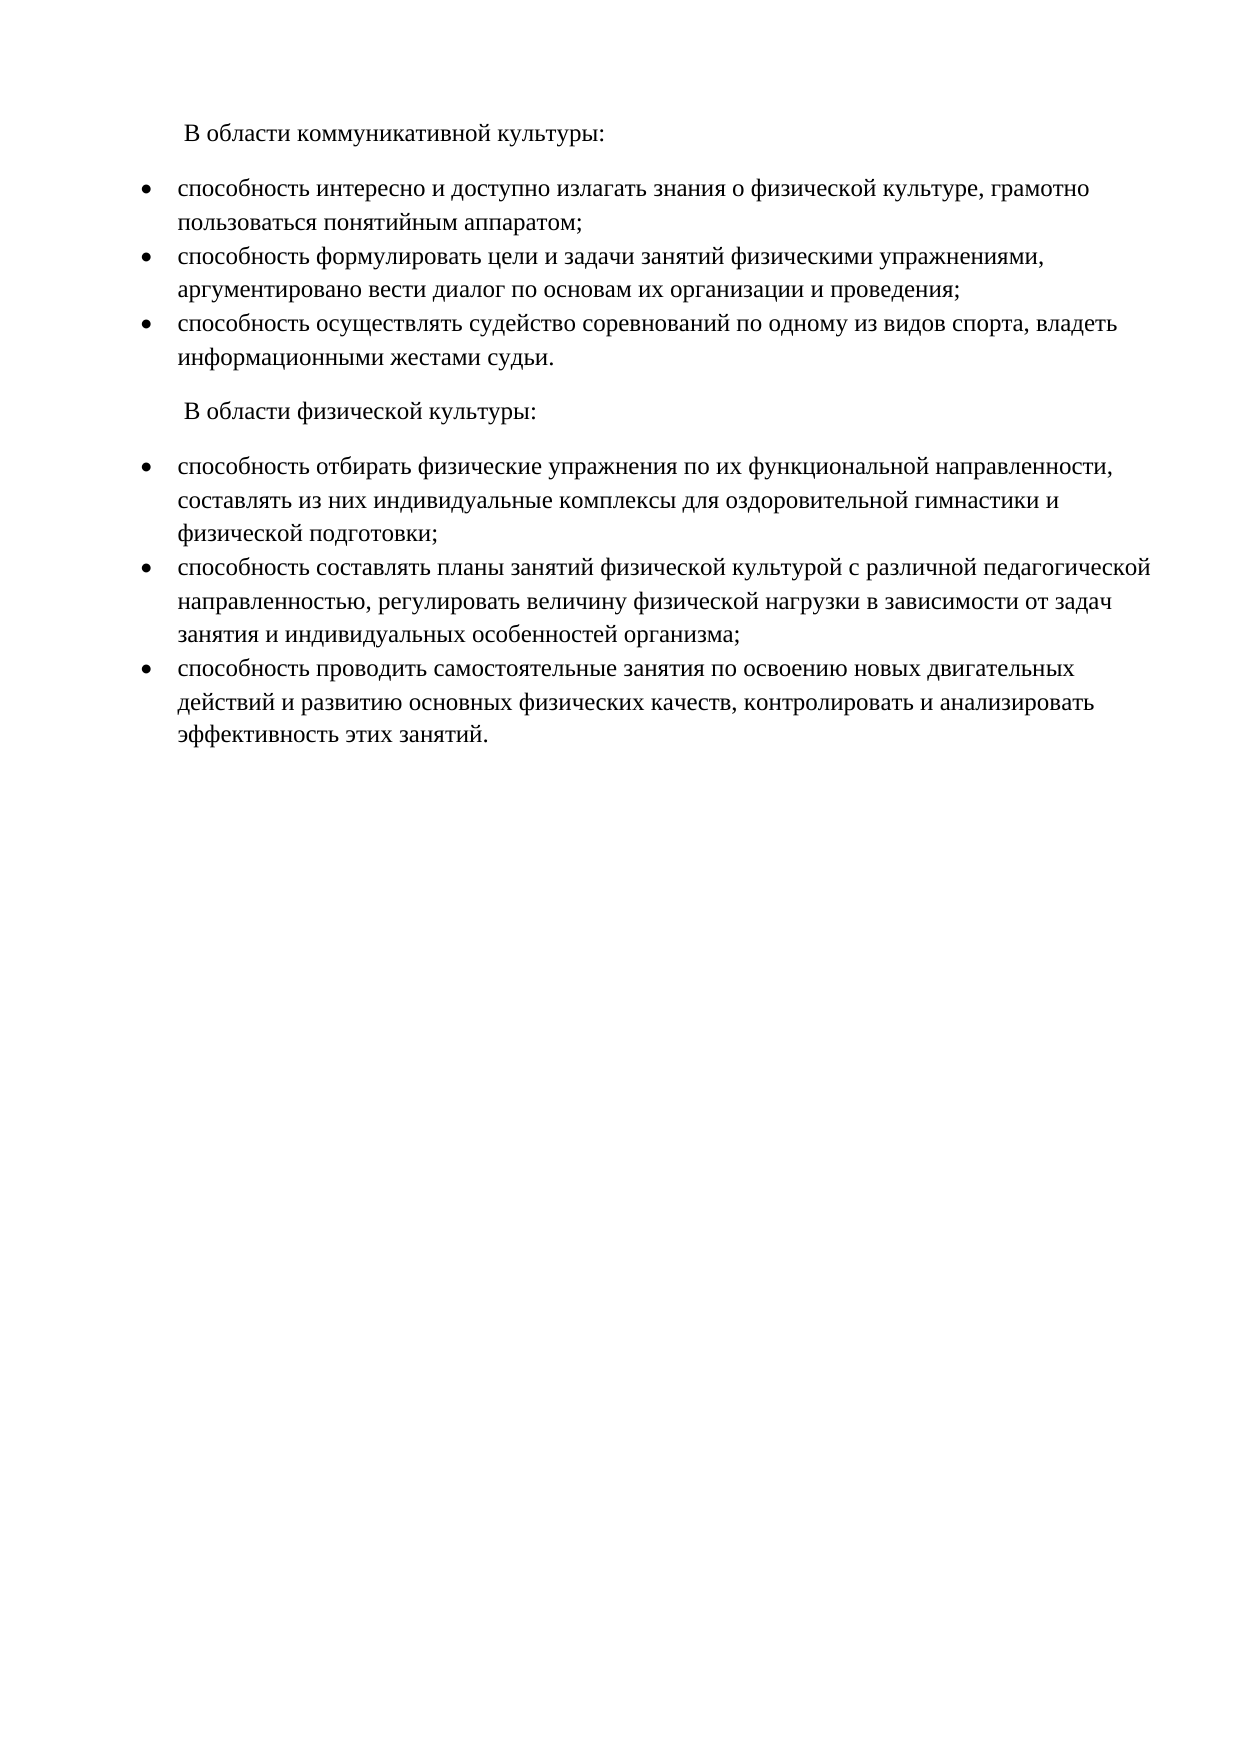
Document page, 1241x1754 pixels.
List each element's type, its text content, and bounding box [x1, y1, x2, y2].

list способность осуществлять судейство соревнований по одному из видов спорта, владеть информационными жестами судьи. [140, 308, 1152, 371]
list способность составлять планы занятий физической культурой с различной педагогической направленностью, регулировать величину физической нагрузки в зависимости от задач занятия и индивидуальных особенностей организма; [140, 551, 1152, 647]
text В области коммуникативной культуры: [177, 118, 1152, 147]
list способность интересно и доступно излагать знания о физической культуре, грамотно пользоваться понятийным аппаратом; [140, 172, 1152, 236]
list способность формулировать цели и задачи занятий физическими упражнениями, аргументировано вести диалог по основам их организации и проведения; [140, 240, 1152, 303]
list способность проводить самостоятельные занятия по освоению новых двигательных действий и развитию основных физических качеств, контролировать и анализировать эффективность этих занятий. [140, 652, 1152, 748]
list способность отбирать физические упражнения по их функциональной направленности, составлять из них индивидуальные комплексы для оздоровительной гимнастики и физической подготовки; [140, 450, 1152, 547]
text В области физической культуры: [177, 396, 1152, 425]
